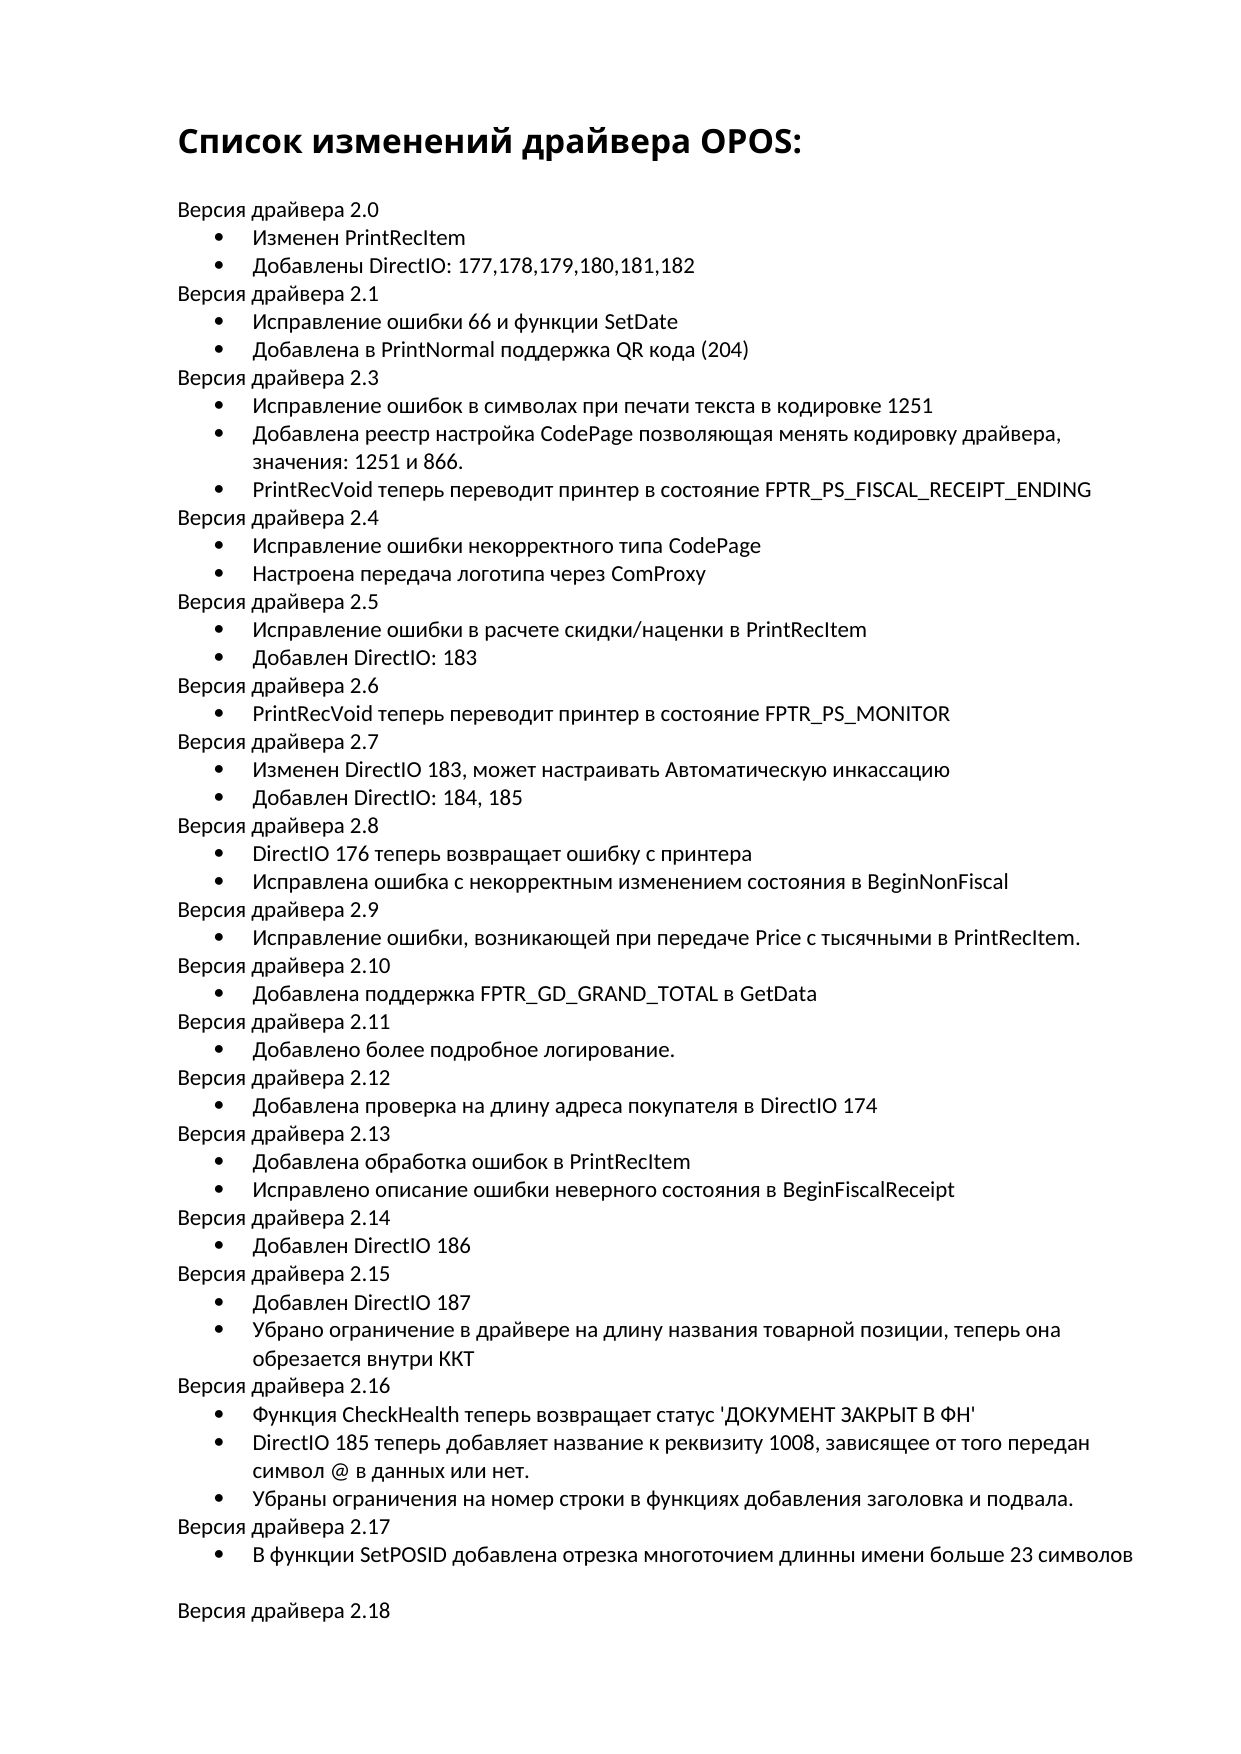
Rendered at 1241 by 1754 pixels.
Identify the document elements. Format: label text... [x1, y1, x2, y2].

list Функция CheckHealth теперь возвращает статус 'ДОКУМЕНТ ЗАКРЫТ В ФН' [215, 1400, 1152, 1428]
list Добавлен DirectIO: 183 [215, 643, 1152, 671]
text Версия драйвера 2.11 [177, 1007, 1152, 1035]
list Добавлена в PrintNormal поддержка QR кода (204) [215, 335, 1152, 363]
text Список изменений драйвера OPOS: [177, 118, 1152, 163]
list DirectIO 176 теперь возвращает ошибку с принтера [215, 839, 1152, 867]
list Исправление ошибки в расчете скидки/наценки в PrintRecItem [215, 615, 1152, 643]
text Версия драйвера 2.4 [177, 503, 1152, 531]
list PrintRecVoid теперь переводит принтер в состояние FPTR_PS_FISCAL_RECEIPT_ENDING [215, 475, 1152, 503]
text Версия драйвера 2.6 [177, 671, 1152, 699]
list Исправление ошибок в символах при печати текста в кодировке 1251 [215, 391, 1152, 419]
list DirectIO 185 теперь добавляет название к реквизиту 1008, зависящее от того передан символ @ в данных или нет. [215, 1428, 1152, 1484]
text Версия драйвера 2.17 [177, 1512, 1152, 1540]
list Исправление ошибки 66 и функции SetDate [215, 307, 1152, 335]
text Версия драйвера 2.1 [177, 279, 1152, 307]
list Добавлены DirectIO: 177,178,179,180,181,182 [215, 251, 1152, 279]
text Версия драйвера 2.0 [177, 195, 1152, 223]
text Версия драйвера 2.12 [177, 1063, 1152, 1091]
text Версия драйвера 2.18 [177, 1596, 1152, 1624]
text Версия драйвера 2.8 [177, 811, 1152, 839]
list Добавлен DirectIO: 184, 185 [215, 783, 1152, 811]
list Изменен DirectIO 183, может настраивать Автоматическую инкассацию [215, 755, 1152, 783]
text Версия драйвера 2.5 [177, 587, 1152, 615]
list Убраны ограничения на номер строки в функциях добавления заголовка и подвала. [215, 1484, 1152, 1512]
list Исправление ошибки, возникающей при передаче Price с тысячными в PrintRecItem. [215, 923, 1152, 951]
list Добавлен DirectIO 186 [215, 1232, 1152, 1259]
list Изменен PrintRecItem [215, 223, 1152, 251]
text Версия драйвера 2.13 [177, 1119, 1152, 1147]
list Добавлено более подробное логирование. [215, 1035, 1152, 1063]
text Версия драйвера 2.10 [177, 951, 1152, 979]
text Версия драйвера 2.3 [177, 363, 1152, 391]
list В функции SetPOSID добавлена отрезка многоточием длинны имени больше 23 символов [215, 1540, 1152, 1568]
list Добавлена поддержка FPTR_GD_GRAND_TOTAL в GetData [215, 979, 1152, 1007]
list Добавлена проверка на длину адреса покупателя в DirectIO 174 [215, 1091, 1152, 1119]
list PrintRecVoid теперь переводит принтер в состояние FPTR_PS_MONITOR [215, 699, 1152, 727]
list Добавлена обработка ошибок в PrintRecItem [215, 1147, 1152, 1176]
text Версия драйвера 2.14 [177, 1203, 1152, 1232]
text Версия драйвера 2.16 [177, 1372, 1152, 1400]
text Версия драйвера 2.7 [177, 727, 1152, 755]
list Убрано ограничение в драйвере на длину названия товарной позиции, теперь она обрезается внутри ККТ [215, 1316, 1152, 1372]
list Исправление ошибки некорректного типа CodePage [215, 531, 1152, 559]
list Добавлен DirectIO 187 [215, 1288, 1152, 1316]
list Добавлена реестр настройка CodePage позволяющая менять кодировку драйвера, значения: 1251 и 866. [215, 419, 1152, 475]
list Настроена передача логотипа через ComProxy [215, 559, 1152, 587]
list Исправлена ошибка с некорректным изменением состояния в BeginNonFiscal [215, 867, 1152, 895]
text Версия драйвера 2.15 [177, 1259, 1152, 1288]
text Версия драйвера 2.9 [177, 895, 1152, 923]
list Исправлено описание ошибки неверного состояния в BeginFiscalReceipt [215, 1176, 1152, 1203]
